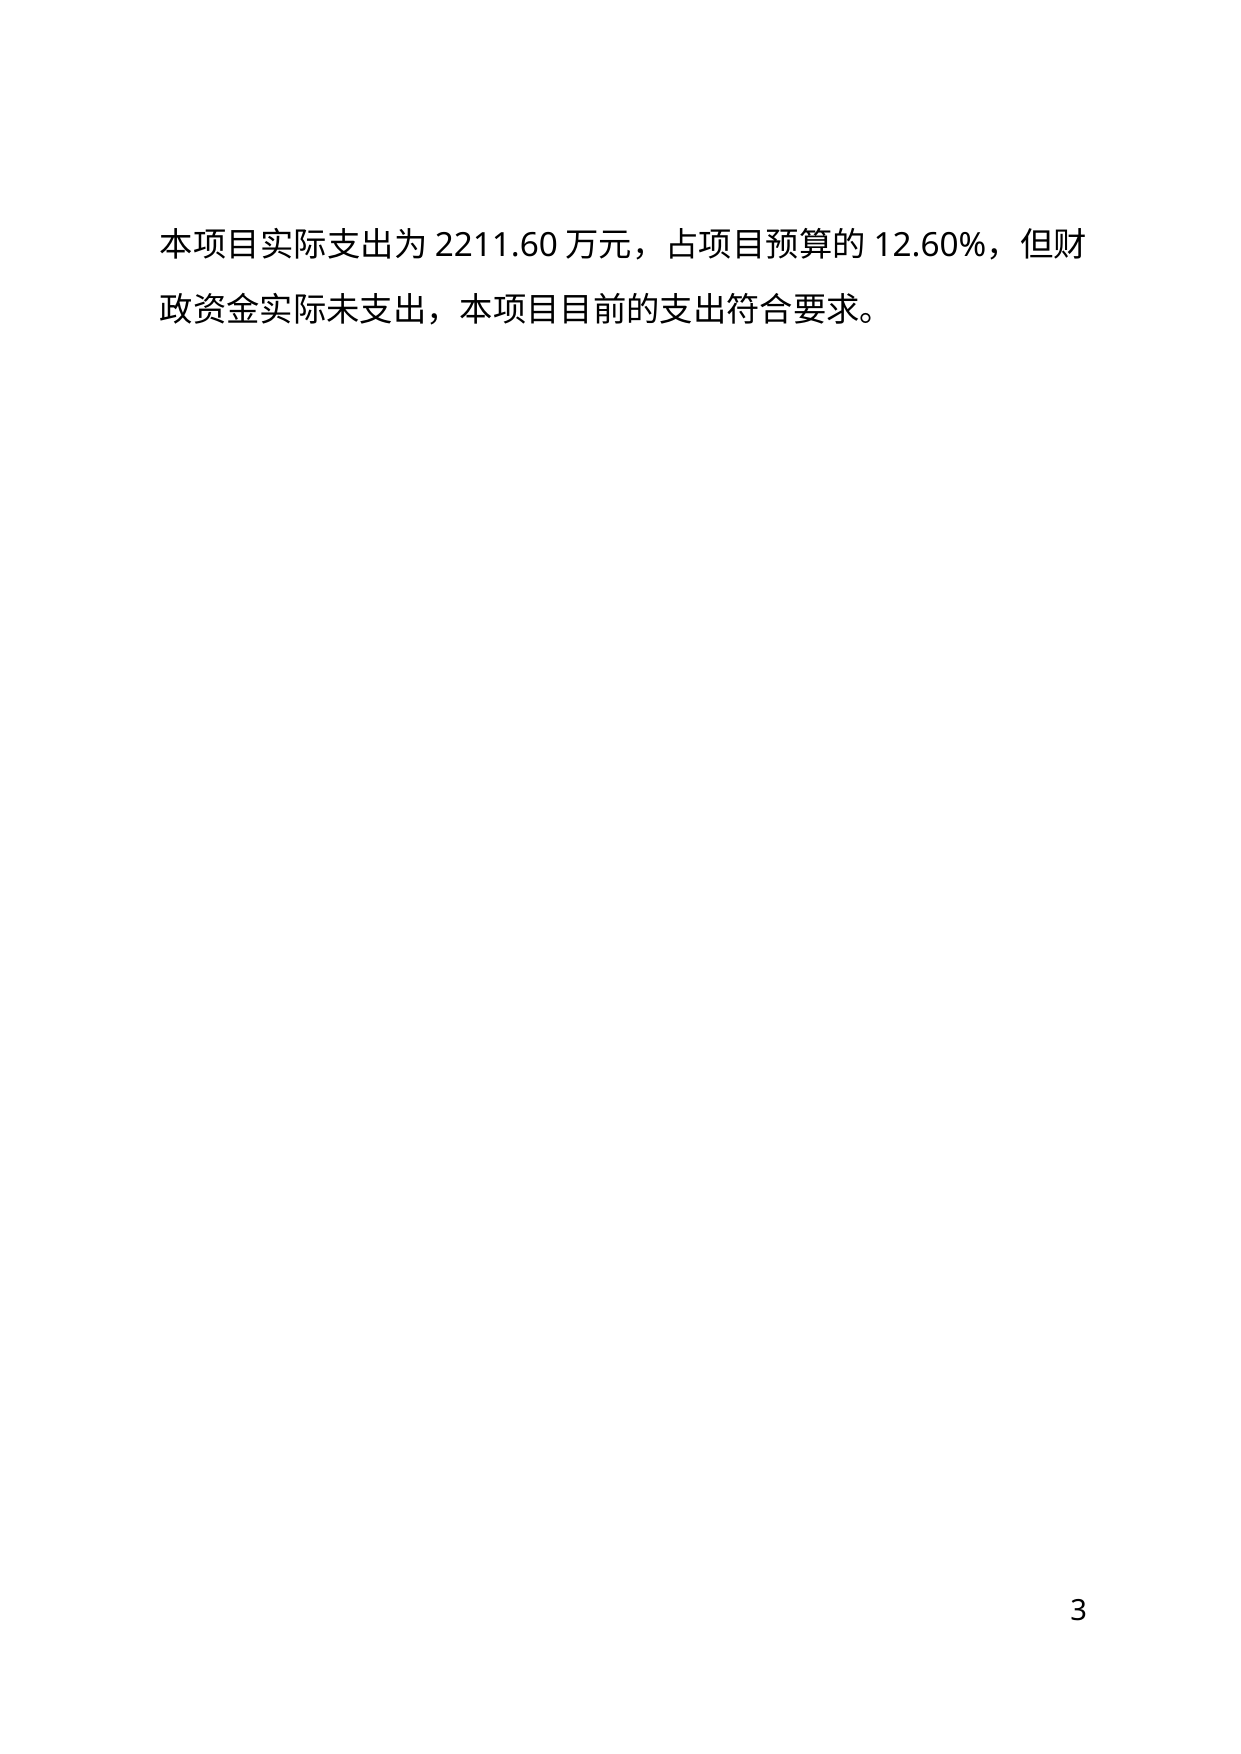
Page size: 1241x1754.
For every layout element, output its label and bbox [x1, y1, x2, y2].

text [159, 209, 1087, 339]
